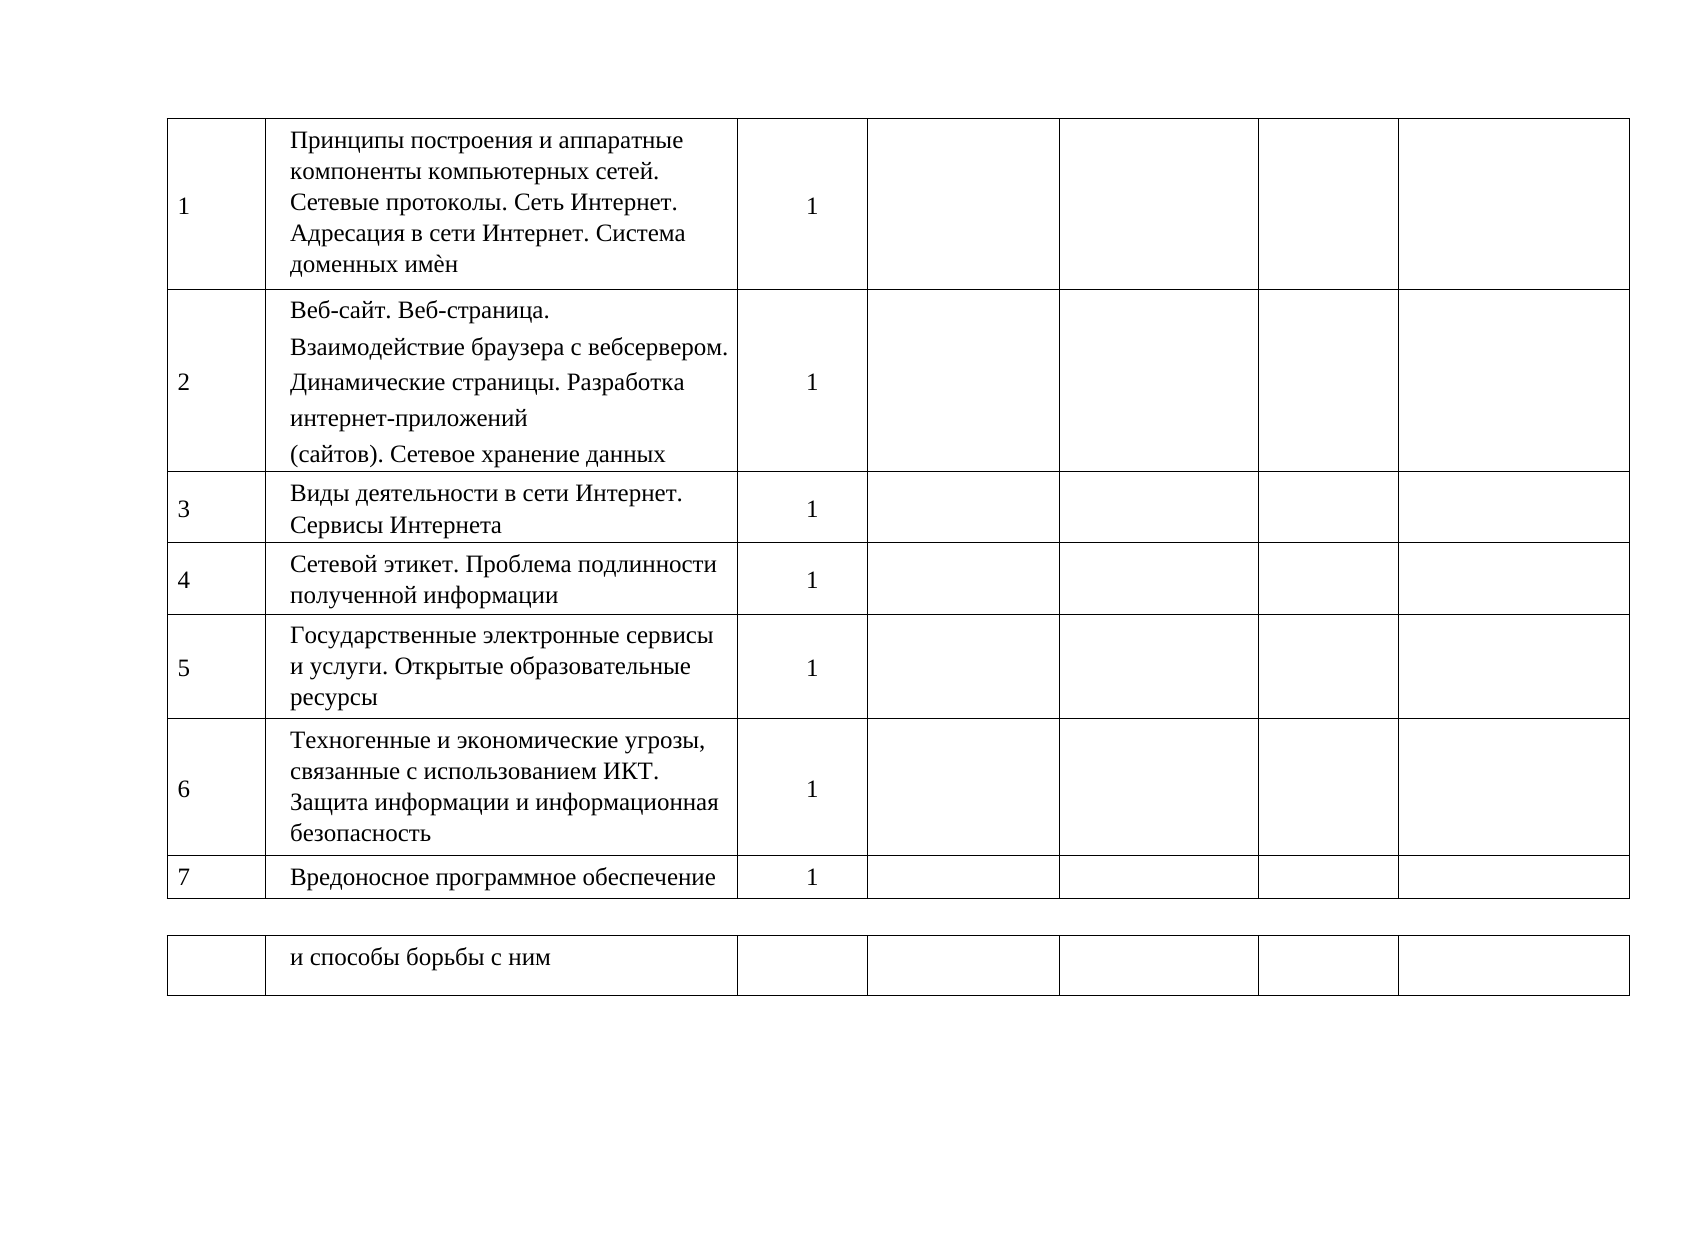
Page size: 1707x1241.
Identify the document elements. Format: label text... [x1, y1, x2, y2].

table_cell 5 [168, 615, 265, 718]
table_header [1259, 936, 1398, 995]
table_cell [1399, 856, 1629, 898]
table_cell [1060, 290, 1258, 471]
table_header [168, 936, 265, 995]
table_header и способы борьбы с ним [266, 936, 737, 995]
table_cell 1 [738, 543, 867, 613]
table_cell [1399, 543, 1629, 613]
table_cell Принципы построения и аппаратные компоненты компьютерных сетей. Сетевые протоколы. Сеть Интернет. Адресация в сети Интернет. Система доменных имѐн [266, 119, 737, 289]
table_cell 3 [168, 472, 265, 542]
table_cell [868, 719, 1059, 855]
table_cell [1259, 615, 1398, 718]
table_cell [868, 615, 1059, 718]
table_cell [868, 290, 1059, 471]
table_cell [868, 472, 1059, 542]
table_cell [1259, 472, 1398, 542]
table_cell [1060, 472, 1258, 542]
table_cell [1259, 856, 1398, 898]
table_cell 4 [168, 543, 265, 613]
table_header [868, 936, 1059, 995]
table_cell Вредоносное программное обеспечение [266, 856, 737, 898]
table_header [1060, 936, 1258, 995]
table_cell 7 [168, 856, 265, 898]
table_header [1399, 936, 1629, 995]
table_cell Техногенные и экономические угрозы, связанные с использованием ИКТ. Защита информации и информационная безопасность [266, 719, 737, 855]
table_cell 1 [738, 719, 867, 855]
table_cell [1060, 615, 1258, 718]
table_cell [868, 856, 1059, 898]
table_header [738, 936, 867, 995]
table_cell Государственные электронные сервисы и услуги. Открытые образовательные ресурсы [266, 615, 737, 718]
table_cell 1 [738, 119, 867, 289]
table_cell Сетевой этикет. Проблема подлинности полученной информации [266, 543, 737, 613]
table_cell [1060, 119, 1258, 289]
table_cell Виды деятельности в сети Интернет. Сервисы Интернета [266, 472, 737, 542]
table_cell [1259, 719, 1398, 855]
table_cell Веб-сайт. Веб-страница. Взаимодействие браузера с вебсервером. Динамические страницы. Разработка интернет-приложений (сайтов). Сетевое хранение данных [266, 290, 737, 471]
table_cell [1399, 290, 1629, 471]
table_cell [1399, 719, 1629, 855]
table_cell 1 [738, 615, 867, 718]
table_cell [1259, 543, 1398, 613]
table_cell [868, 543, 1059, 613]
table_cell [1060, 719, 1258, 855]
table_cell 1 [168, 119, 265, 289]
table_cell 6 [168, 719, 265, 855]
table_cell 1 [738, 856, 867, 898]
table_cell 1 [738, 472, 867, 542]
table_cell 2 [168, 290, 265, 471]
table_cell [1399, 615, 1629, 718]
table_cell [1259, 119, 1398, 289]
table_cell [1259, 290, 1398, 471]
table_cell [1399, 472, 1629, 542]
table_cell [1399, 119, 1629, 289]
table_cell [1060, 856, 1258, 898]
table_cell 1 [738, 290, 867, 471]
table_cell [1060, 543, 1258, 613]
table_cell [868, 119, 1059, 289]
